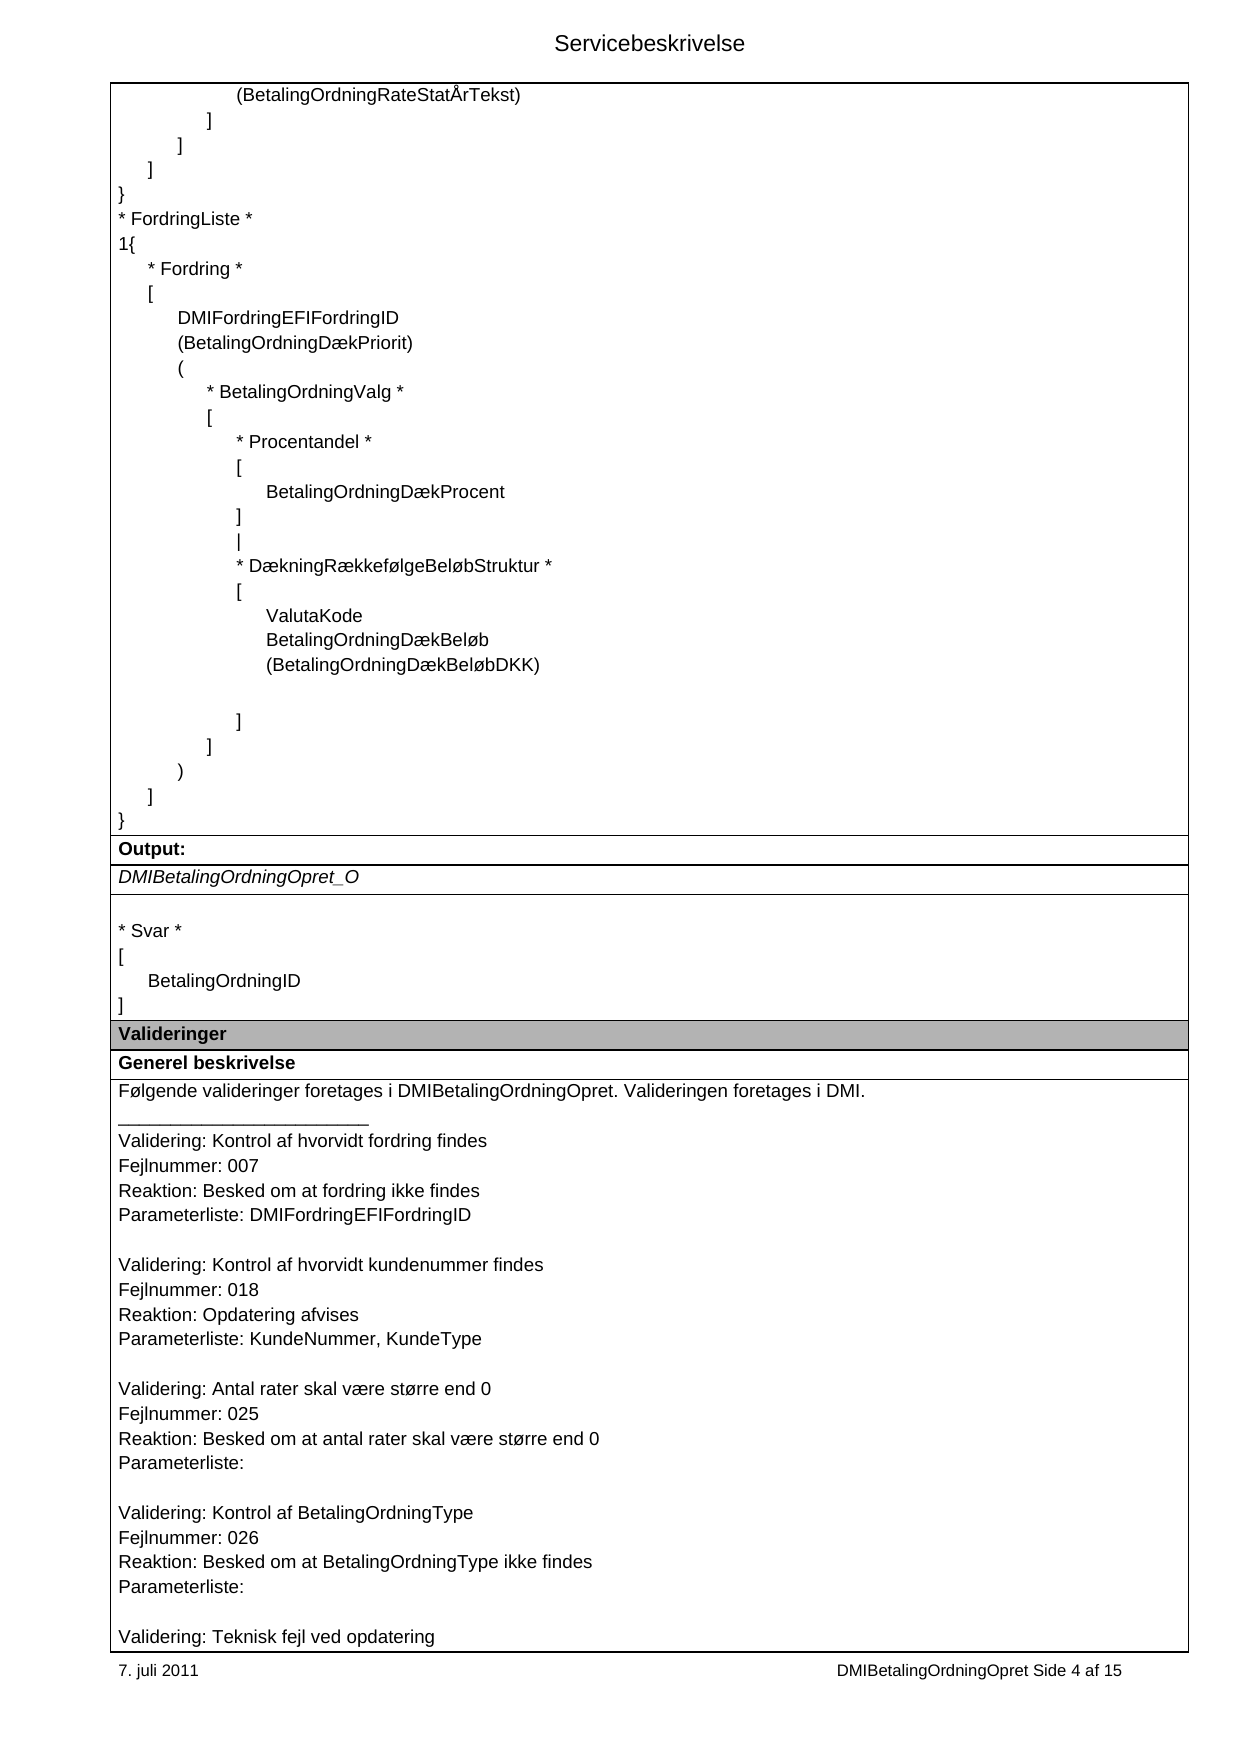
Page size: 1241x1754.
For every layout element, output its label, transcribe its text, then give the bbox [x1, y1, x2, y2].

table_cell Valideringer [111, 1021, 1188, 1049]
table_cell * Svar * [ BetalingOrdningID ] [111, 895, 1188, 1020]
table_cell Generel beskrivelse [111, 1051, 1188, 1079]
table_cell DMIBetalingOrdningOpret_O [111, 866, 1188, 893]
table_cell Output: [111, 836, 1188, 864]
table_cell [111, 1080, 1188, 1651]
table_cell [111, 84, 1188, 834]
